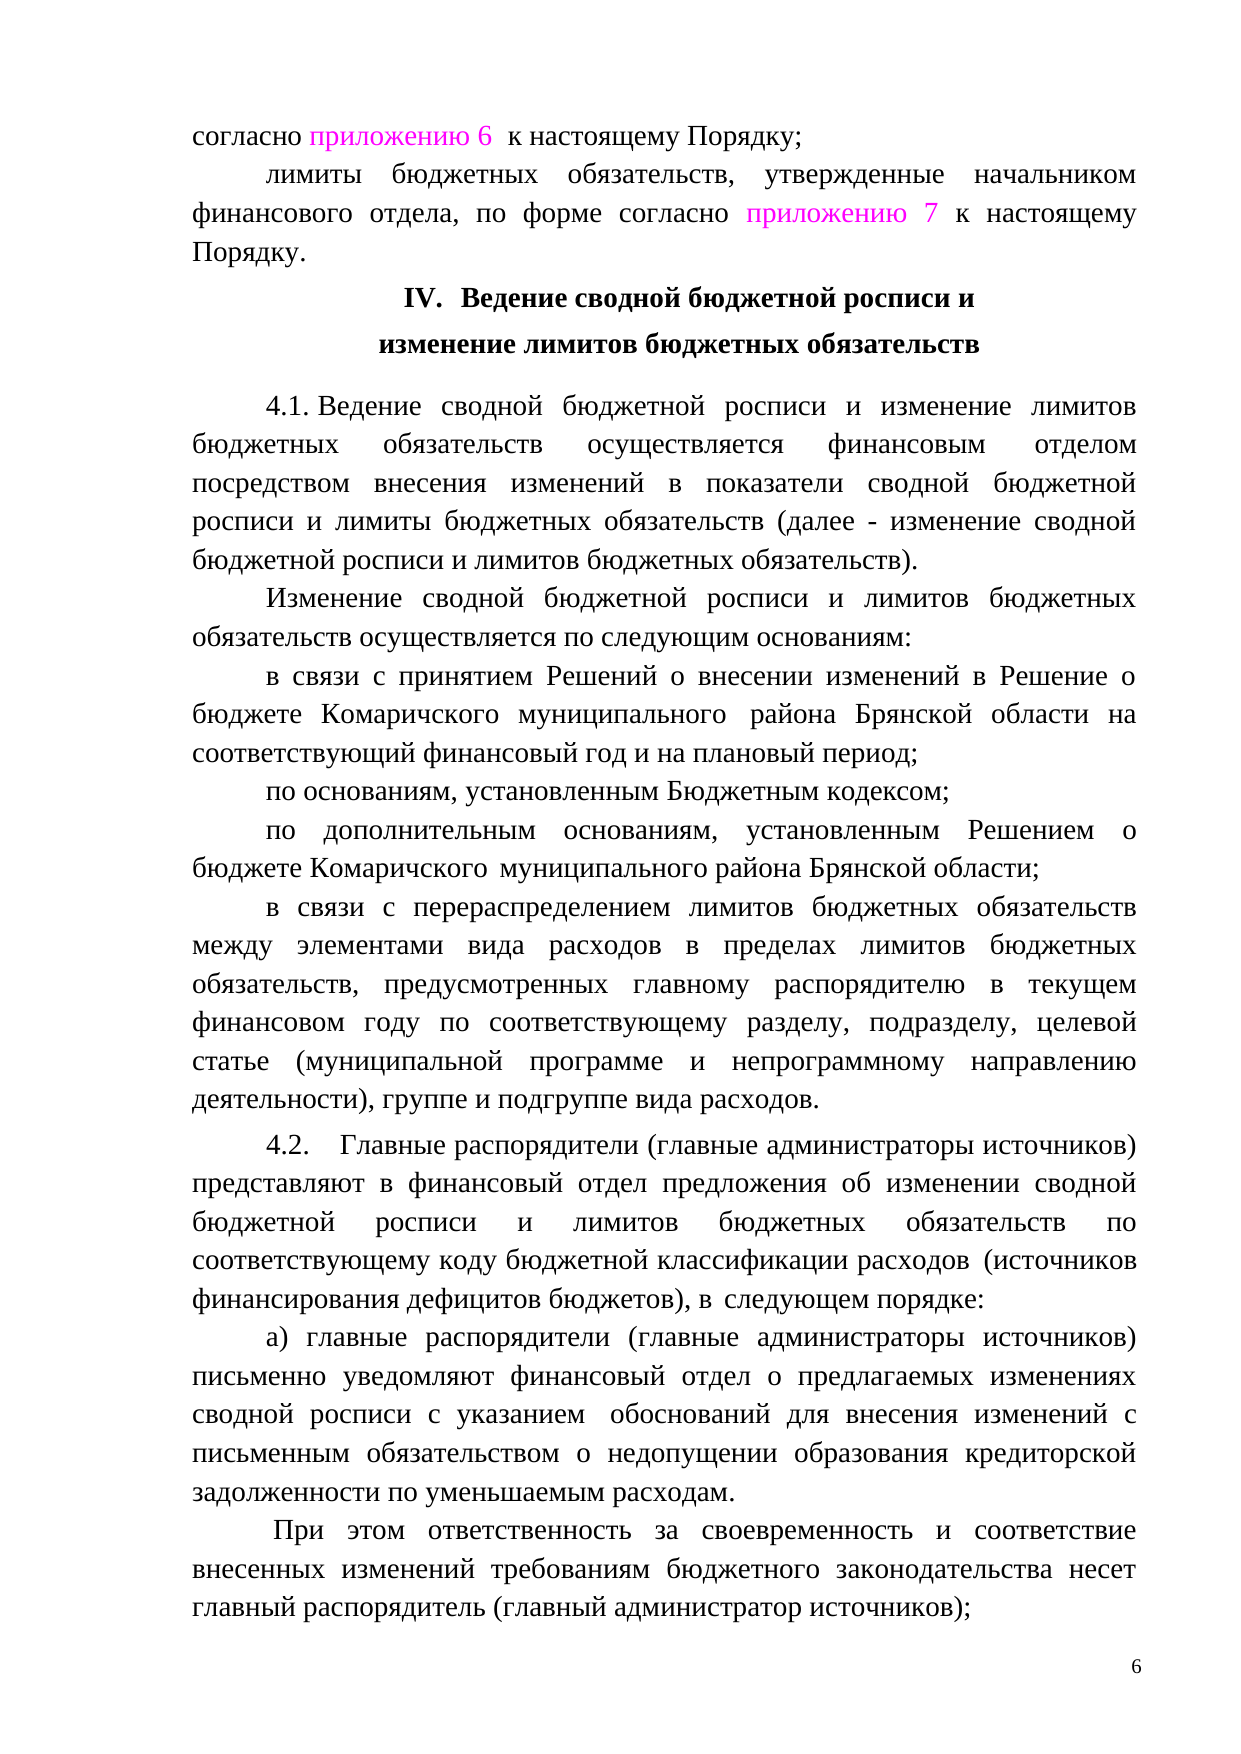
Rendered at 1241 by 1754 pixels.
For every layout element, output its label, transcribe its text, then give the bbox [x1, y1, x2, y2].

text а) главные распорядители (главные администраторы источников) письменно уведомляют финансовый отдел о предлагаемых изменениях сводной росписи с указанием обоснований для внесения изменений с письменным обязательством о недопущении образования кредиторской задолженности по уменьшаемым расходам. [192, 1319, 1137, 1507]
text по дополнительным основаниям, установленным Решением о бюджете Комаричского муниципального района Брянской области; [192, 812, 1137, 884]
list Ведение сводной бюджетной росписи и изменение лимитов бюджетных обязательств осуществляется финансовым отделом посредством внесения изменений в показатели сводной бюджетной росписи и лимиты бюджетных обязательств (далее - изменение сводной бюджетной росписи и лимитов бюджетных обязательств). [192, 388, 1137, 576]
text в связи с принятием Решений о внесении изменений в Решение о бюджете Комаричского муниципального района Брянской области на соответствующий финансовый год и на плановый период; [192, 658, 1137, 768]
text по основаниям, установленным Бюджетным кодексом; [266, 773, 1152, 807]
text Изменение сводной бюджетной росписи и лимитов бюджетных обязательств осуществляется по следующим основаниям: [192, 581, 1137, 653]
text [192, 118, 1137, 152]
text в связи с перераспределением лимитов бюджетных обязательств между элементами вида расходов в пределах лимитов бюджетных обязательств, предусмотренных главному распорядителю в текущем финансовом году по соответствующему разделу, подразделу, целевой статье (муниципальной программе и непрограммному направлению деятельности), группе и подгруппе вида расходов. [192, 889, 1137, 1115]
subtitle Ведение сводной бюджетной росписи и изменение лимитов бюджетных обязательств [325, 280, 1033, 359]
text лимиты бюджетных обязательств, утвержденные начальником финансового отдела, по форме согласно приложению 7 к настоящему Порядку. [192, 157, 1137, 267]
text При этом ответственность за своевременность и соответствие внесенных изменений требованиям бюджетного законодательства несет главный распорядитель (главный администратор источников); [192, 1512, 1137, 1623]
list Главные распорядители (главные администраторы источников) представляют в финансовый отдел предложения об изменении сводной бюджетной росписи и лимитов бюджетных обязательств по соответствующему коду бюджетной классификации расходов (источников финансирования дефицитов бюджетов), в следующем порядке: [192, 1127, 1137, 1314]
